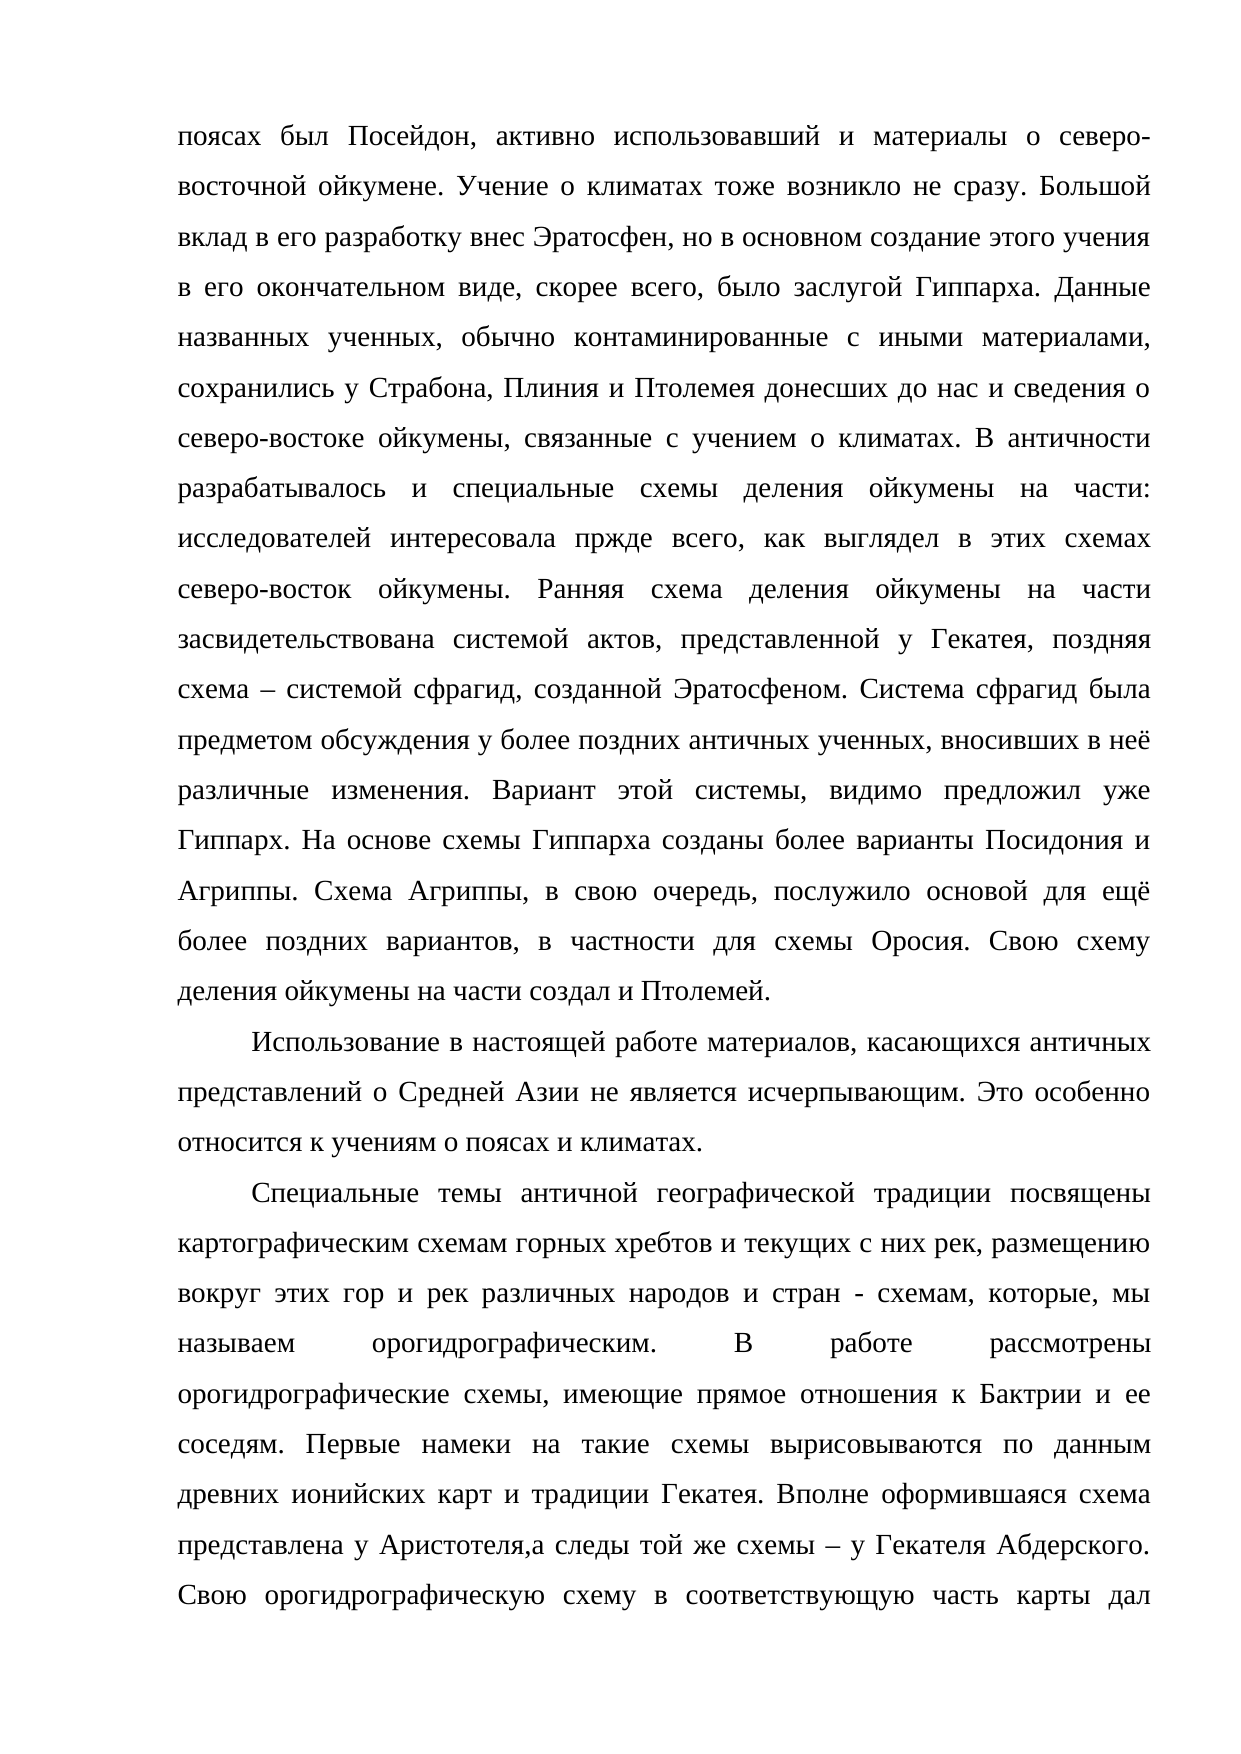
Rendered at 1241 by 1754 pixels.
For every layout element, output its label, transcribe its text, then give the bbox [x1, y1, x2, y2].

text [177, 1175, 1152, 1611]
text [177, 118, 1152, 1007]
text Использование в настоящей работе материалов, касающихся античных представлений о Средней Азии не является исчерпывающим. Это особенно относится к учениям о поясах и климатах. [177, 1024, 1152, 1158]
